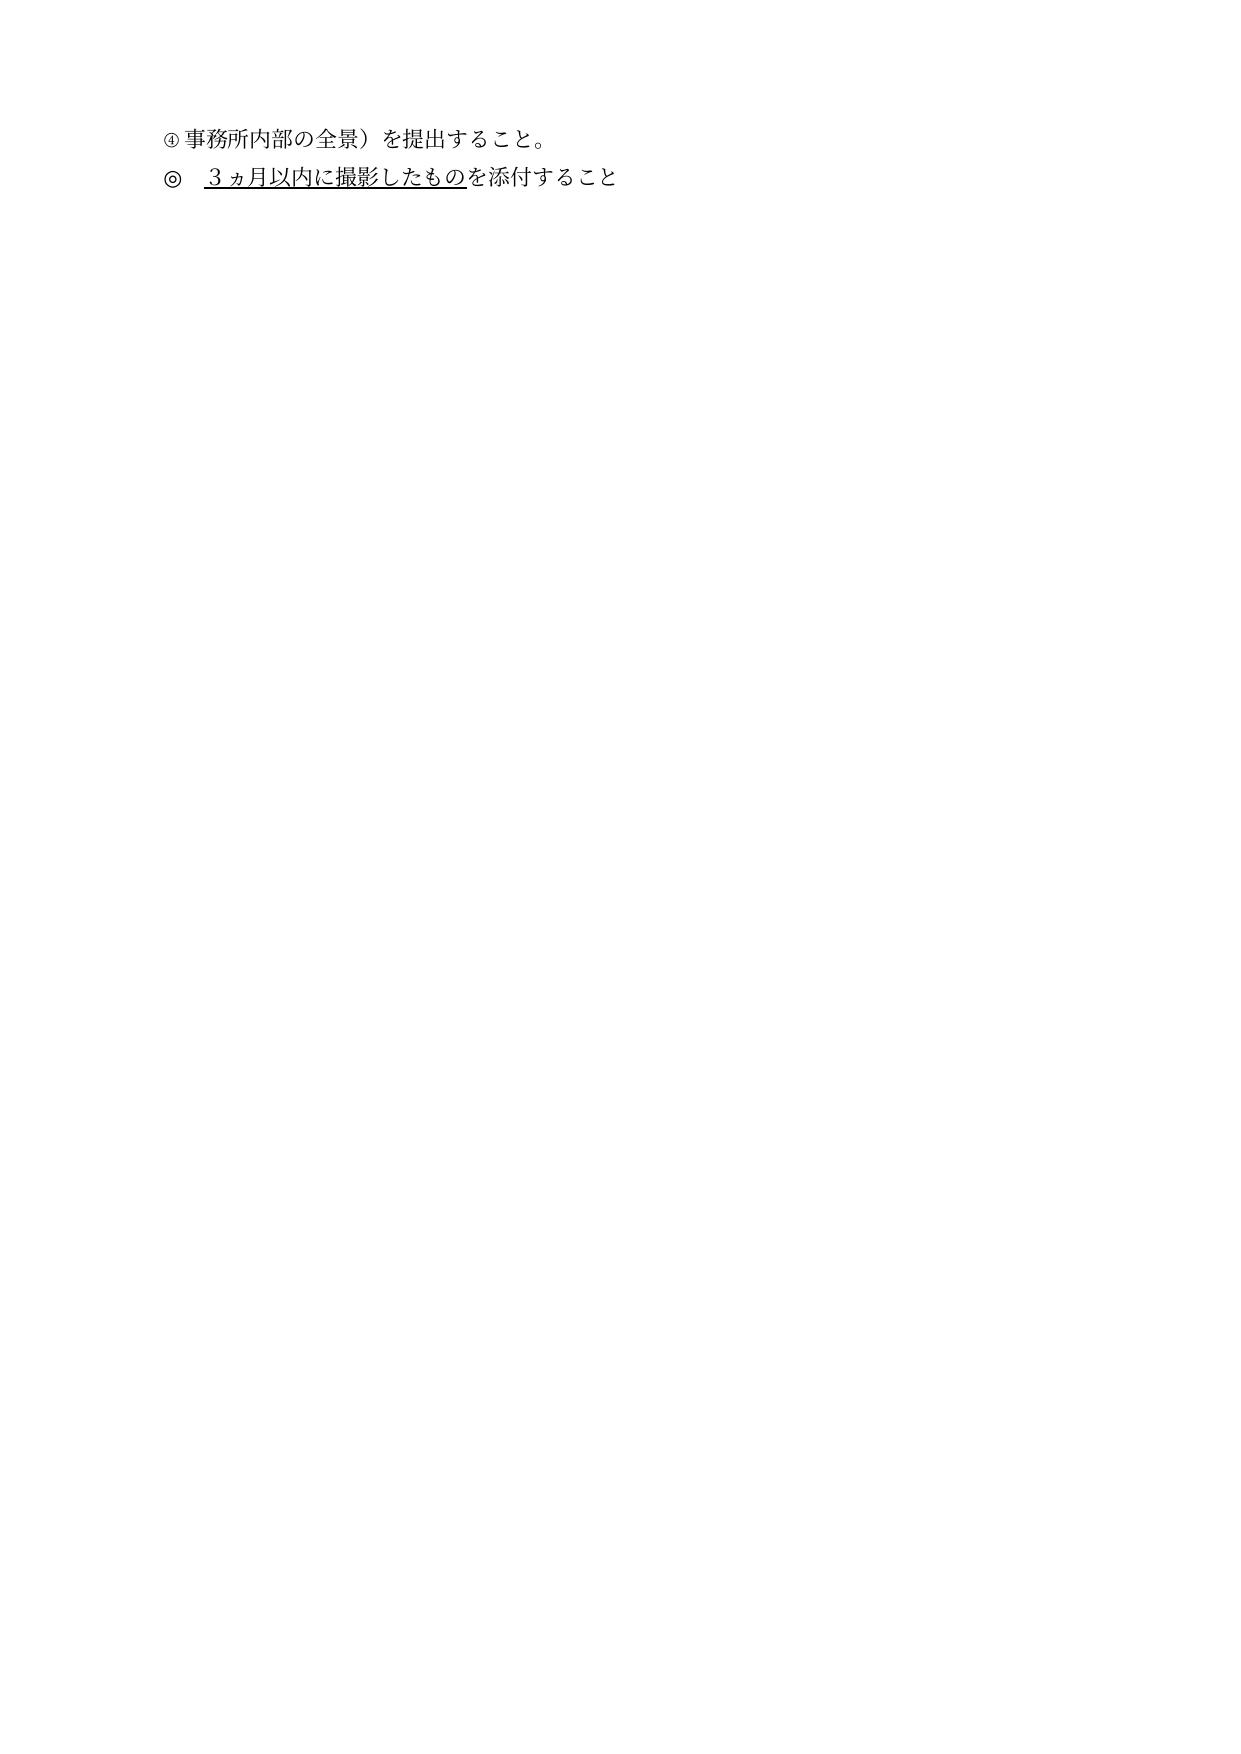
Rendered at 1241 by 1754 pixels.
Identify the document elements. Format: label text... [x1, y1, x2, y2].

text ◎ ３ヵ月以内に撮影したものを添付すること [141, 157, 1105, 194]
text ④事務所内部の全景）を提出すること。 [141, 119, 1105, 157]
